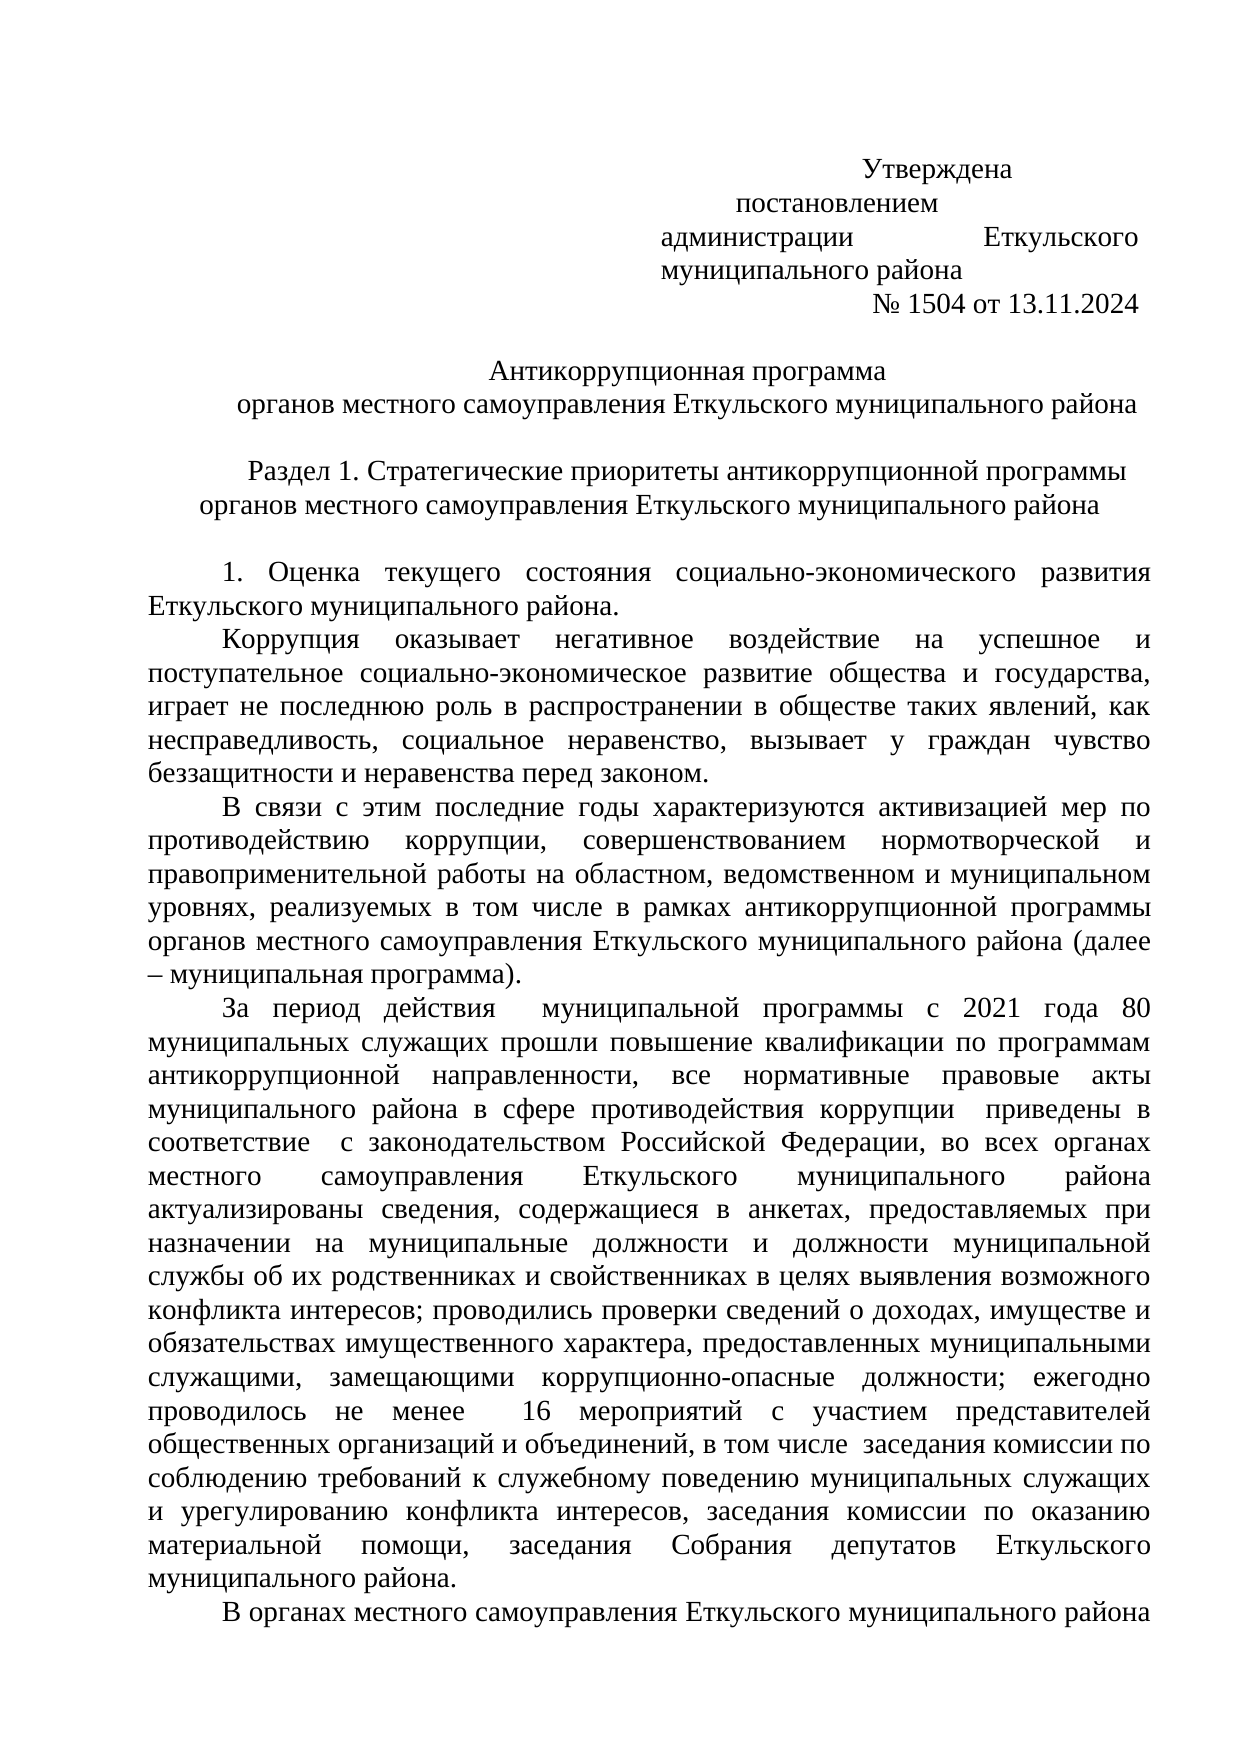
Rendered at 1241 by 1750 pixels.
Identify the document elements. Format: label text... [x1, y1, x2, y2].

text Антикоррупционная программа [148, 353, 1152, 386]
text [148, 1594, 1152, 1627]
table_header Утверждена постановлением администрации Еткульского муниципального района № 1504 от 13.11.2024 [649, 152, 1150, 319]
text органов местного самоуправления Еткульского муниципального района [148, 386, 1152, 420]
text 1. Оценка текущего состояния социально-экономического развития Еткульского муниципального района. [148, 554, 1152, 621]
text За период действия муниципальной программы с 2021 года 80 муниципальных служащих прошли повышение квалификации по программам антикоррупционной направленности, все нормативные правовые акты муниципального района в сфере противодействия коррупции приведены в соответствие с законодательством Российской Федерации, во всех органах местного самоуправления Еткульского муниципального района актуализированы сведения, содержащиеся в анкетах, предоставляемых при назначении на муниципальные должности и должности муниципальной службы об их родственниках и свойственниках в целях выявления возможного конфликта интересов; проводились проверки сведений о доходах, имуществе и обязательствах имущественного характера, предоставленных муниципальными служащими, замещающими коррупционно-опасные должности; ежегодно проводилось не менее 16 мероприятий с участием представителей общественных организаций и объединений, в том числе заседания комиссии по соблюдению требований к служебному поведению муниципальных служащих и урегулированию конфликта интересов, заседания комиссии по оказанию материальной помощи, заседания Собрания депутатов Еткульского муниципального района. [148, 990, 1152, 1594]
text В связи с этим последние годы характеризуются активизацией мер по противодействию коррупции, совершенствованием нормотворческой и правоприменительной работы на областном, ведомственном и муниципальном уровнях, реализуемых в том числе в рамках антикоррупционной программы органов местного самоуправления Еткульского муниципального района (далее – муниципальная программа). [148, 789, 1152, 990]
text Раздел 1. Стратегические приоритеты антикоррупционной программы органов местного самоуправления Еткульского муниципального района [148, 453, 1152, 521]
text Коррупция оказывает негативное воздействие на успешное и поступательное социально-экономическое развитие общества и государства, играет не последнюю роль в распространении в обществе таких явлений, как несправедливость, социальное неравенство, вызывает у граждан чувство беззащитности и неравенства перед законом. [148, 621, 1152, 789]
